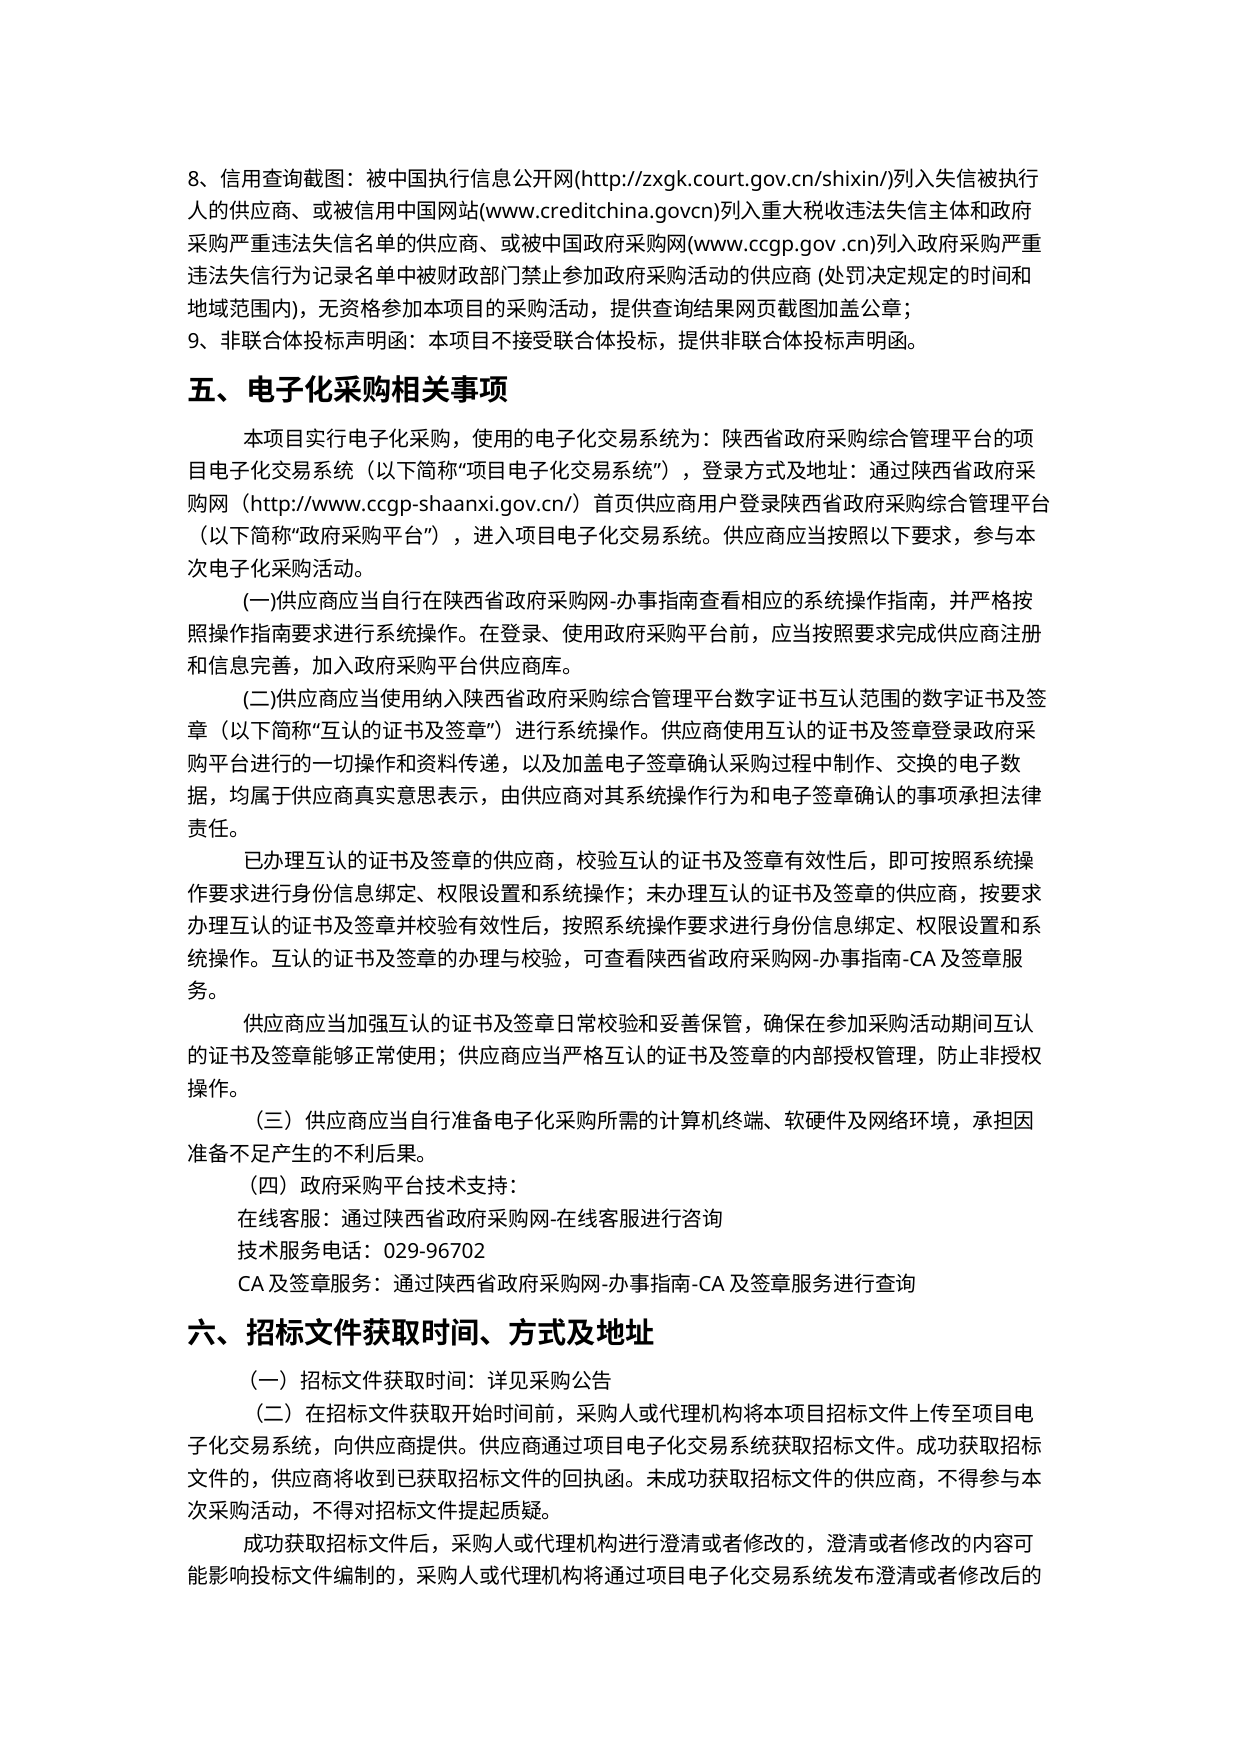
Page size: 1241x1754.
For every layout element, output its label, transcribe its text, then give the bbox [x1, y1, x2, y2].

text (一)供应商应当自行在陕西省政府采购网-办事指南查看相应的系统操作指南，并严格按照操作指南要求进行系统操作。在登录、使用政府采购平台前，应当按照要求完成供应商注册和信息完善，加入政府采购平台供应商库。 [187, 584, 1053, 682]
text 五、电子化采购相关事项 [187, 357, 1053, 422]
text （二）在招标文件获取开始时间前，采购人或代理机构将本项目招标文件上传至项目电子化交易系统，向供应商提供。供应商通过项目电子化交易系统获取招标文件。成功获取招标文件的，供应商将收到已获取招标文件的回执函。未成功获取招标文件的供应商，不得参与本次采购活动，不得对招标文件提起质疑。 [187, 1397, 1053, 1527]
text （三）供应商应当自行准备电子化采购所需的计算机终端、软硬件及网络环境，承担因准备不足产生的不利后果。 [187, 1104, 1053, 1169]
text 本项目实行电子化采购，使用的电子化交易系统为：陕西省政府采购综合管理平台的项目电子化交易系统（以下简称“项目电子化交易系统”），登录方式及地址：通过陕西省政府采购网（http://www.ccgp-shaanxi.gov.cn/）首页供应商用户登录陕西省政府采购综合管理平台（以下简称“政府采购平台”），进入项目电子化交易系统。供应商应当按照以下要求，参与本次电子化采购活动。 [187, 422, 1053, 584]
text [187, 1527, 1053, 1592]
text (二)供应商应当使用纳入陕西省政府采购综合管理平台数字证书互认范围的数字证书及签章（以下简称“互认的证书及签章”）进行系统操作。供应商使用互认的证书及签章登录政府采购平台进行的一切操作和资料传递，以及加盖电子签章确认采购过程中制作、交换的电子数据，均属于供应商真实意思表示，由供应商对其系统操作行为和电子签章确认的事项承担法律责任。 [187, 682, 1053, 844]
text 8、信用查询截图：被中国执行信息公开网(http://zxgk.court.gov.cn/shixin/)列入失信被执行人的供应商、或被信用中国网站(www.creditchina.govcn)列入重大税收违法失信主体和政府采购严重违法失信名单的供应商、或被中国政府采购网(www.ccgp.gov .cn)列入政府采购严重违法失信行为记录名单中被财政部门禁止参加政府采购活动的供应商 (处罚决定规定的时间和地域范围内)，无资格参加本项目的采购活动，提供查询结果网页截图加盖公章； [187, 162, 1053, 324]
text 已办理互认的证书及签章的供应商，校验互认的证书及签章有效性后，即可按照系统操作要求进行身份信息绑定、权限设置和系统操作；未办理互认的证书及签章的供应商，按要求办理互认的证书及签章并校验有效性后，按照系统操作要求进行身份信息绑定、权限设置和系统操作。互认的证书及签章的办理与校验，可查看陕西省政府采购网-办事指南-CA及签章服务。 [187, 844, 1053, 1007]
text 供应商应当加强互认的证书及签章日常校验和妥善保管，确保在参加采购活动期间互认的证书及签章能够正常使用；供应商应当严格互认的证书及签章的内部授权管理，防止非授权操作。 [187, 1007, 1053, 1104]
text 技术服务电话：029-96702 [187, 1234, 1053, 1267]
text （一）招标文件获取时间：详见采购公告 [187, 1364, 1053, 1397]
text 六、招标文件获取时间、方式及地址 [187, 1299, 1053, 1364]
text 在线客服：通过陕西省政府采购网-在线客服进行咨询 [187, 1202, 1053, 1234]
text 9、非联合体投标声明函：本项目不接受联合体投标，提供非联合体投标声明函。 [187, 324, 1053, 357]
text （四）政府采购平台技术支持： [187, 1169, 1053, 1202]
text CA及签章服务：通过陕西省政府采购网-办事指南-CA及签章服务进行查询 [187, 1267, 1053, 1299]
